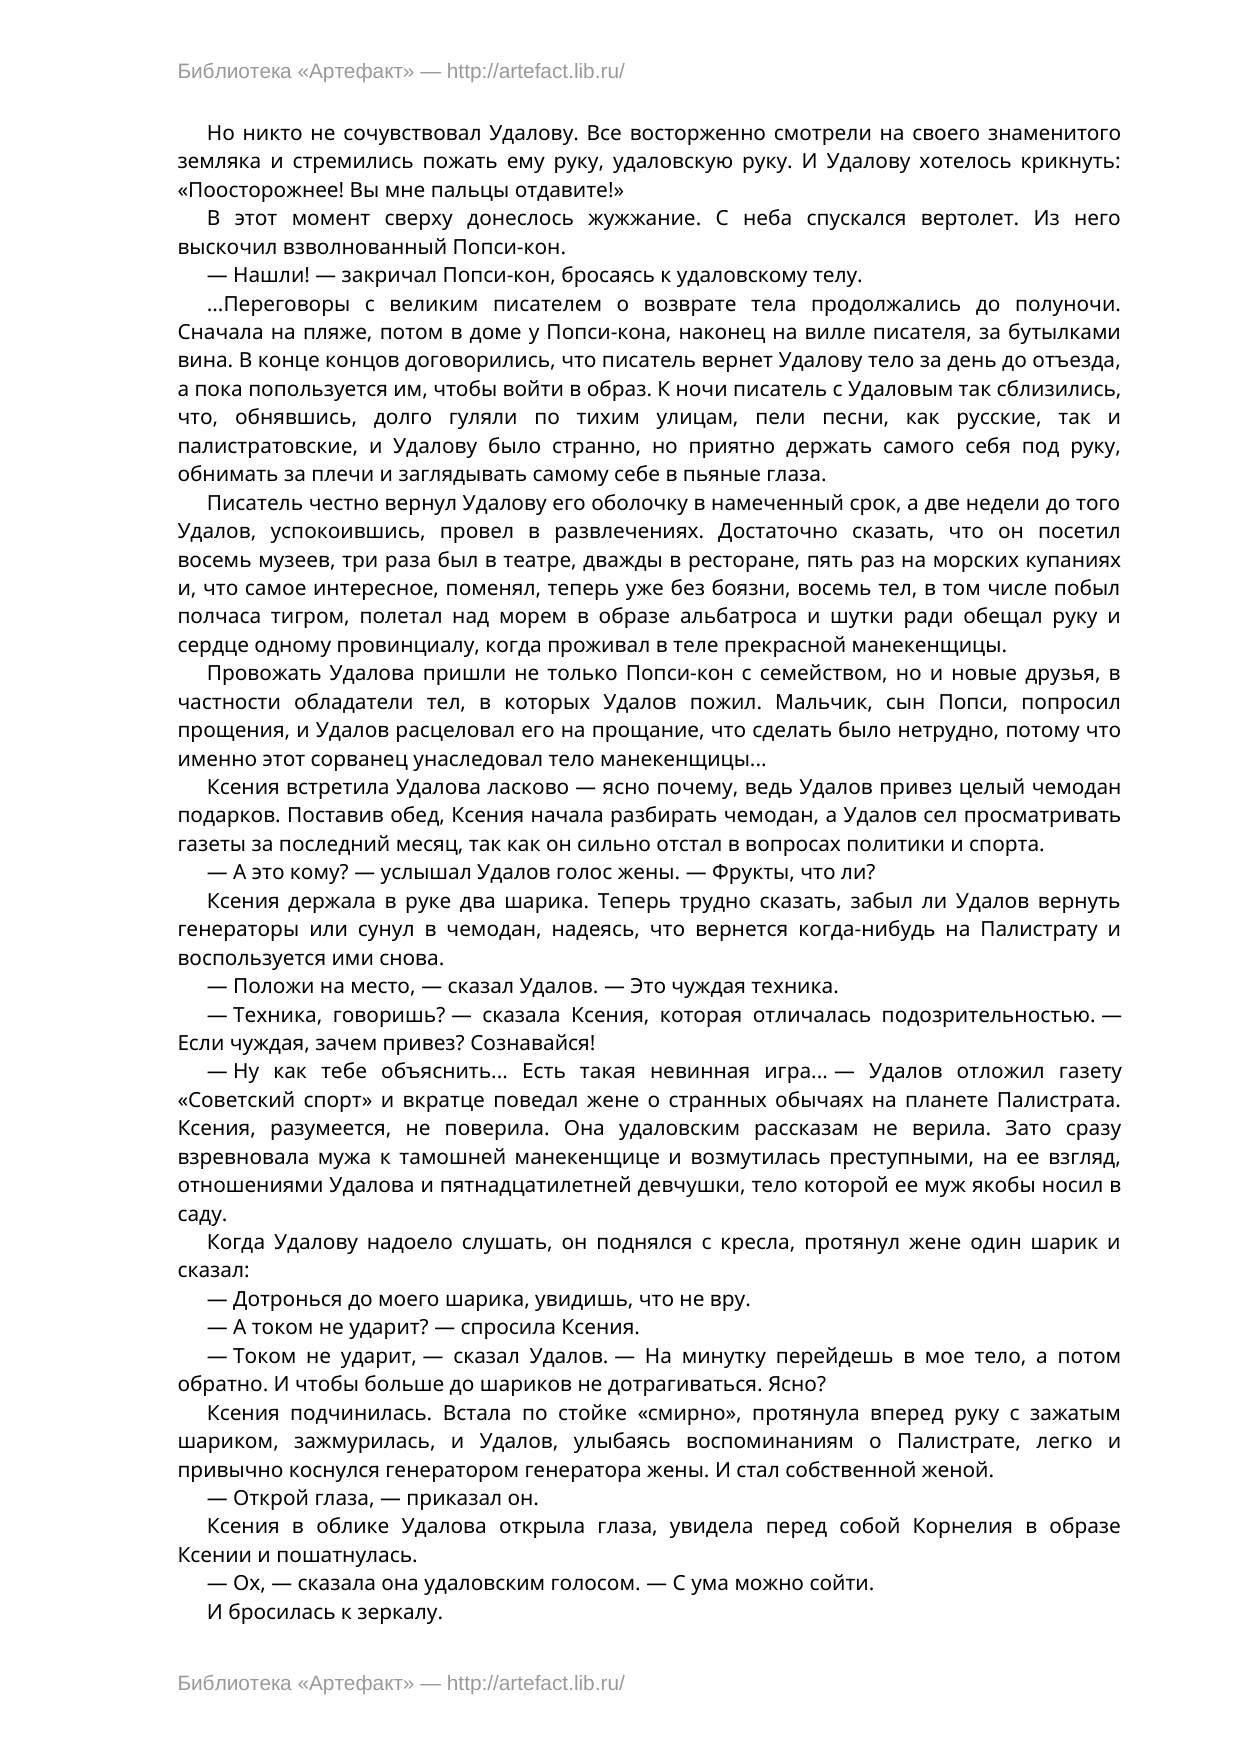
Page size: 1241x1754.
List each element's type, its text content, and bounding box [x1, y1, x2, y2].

text В этот момент сверху донеслось жужжание. С неба спускался вертолет. Из него выскочил взволнованный Попси-кон. [177, 203, 1122, 260]
text Ксения держала в руке два шарика. Теперь трудно сказать, забыл ли Удалов вернуть генераторы или сунул в чемодан, надеясь, что вернется когда-нибудь на Палистрату и воспользуется ими снова. [177, 886, 1122, 971]
text Когда Удалову надоело слушать, он поднялся с кресла, протянул жене один шарик и сказал: [177, 1227, 1122, 1284]
text — Открой глаза, — приказал он. [177, 1483, 1122, 1512]
text — Дотронься до моего шарика, увидишь, что не вру. [177, 1284, 1122, 1312]
text — А током не ударит? — спросила Ксения. [177, 1312, 1122, 1341]
text Писатель честно вернул Удалову его оболочку в намеченный срок, а две недели до того Удалов, успокоившись, провел в развлечениях. Достаточно сказать, что он посетил восемь музеев, три раза был в театре, дважды в ресторане, пять раз на морских купаниях и, что самое интересное, поменял, теперь уже без боязни, восемь тел, в том числе побыл полчаса тигром, полетал над морем в образе альбатроса и шутки ради обещал руку и сердце одному провинциалу, когда проживал в теле прекрасной манекенщицы. [177, 488, 1122, 658]
text — Ох, — сказала она удаловским голосом. — С ума можно сойти. [177, 1568, 1122, 1597]
text — А это кому? — услышал Удалов голос жены. — Фрукты, что ли? [177, 857, 1122, 886]
text ...Переговоры с великим писателем о возврате тела продолжались до полуночи. Сначала на пляже, потом в доме у Попси-кона, наконец на вилле писателя, за бутылками вина. В конце концов договорились, что писатель вернет Удалову тело за день до отъезда, а пока попользуется им, чтобы войти в образ. К ночи писатель с Удаловым так сблизились, что, обнявшись, долго гуляли по тихим улицам, пели песни, как русские, так и палистратовские, и Удалову было странно, но приятно держать самого себя под руку, обнимать за плечи и заглядывать самому себе в пьяные глаза. [177, 289, 1122, 488]
text И бросилась к зеркалу. [177, 1597, 1122, 1625]
text Но никто не сочувствовал Удалову. Все восторженно смотрели на своего знаменитого земляка и стремились пожать ему руку, удаловскую руку. И Удалову хотелось крикнуть: «Поосторожнее! Вы мне пальцы отдавите!» [177, 118, 1122, 203]
text — Нашли! — закричал Попси-кон, бросаясь к удаловскому телу. [177, 260, 1122, 289]
text — Положи на место, — сказал Удалов. — Это чуждая техника. [177, 971, 1122, 1000]
text Ксения в облике Удалова открыла глаза, увидела перед собой Корнелия в образе Ксении и пошатнулась. [177, 1512, 1122, 1568]
text Ксения встретила Удалова ласково — ясно почему, ведь Удалов привез целый чемодан подарков. Поставив обед, Ксения начала разбирать чемодан, а Удалов сел просматривать газеты за последний месяц, так как он сильно отстал в вопросах политики и спорта. [177, 772, 1122, 857]
text Ксения подчинилась. Встала по стойке «смирно», протянула вперед руку с зажатым шариком, зажмурилась, и Удалов, улыбаясь воспоминаниям о Палистрате, легко и привычно коснулся генератором генератора жены. И стал собственной женой. [177, 1398, 1122, 1483]
text — Током не ударит, — сказал Удалов. — На минутку перейдешь в мое тело, а потом обратно. И чтобы больше до шариков не дотрагиваться. Ясно? [177, 1341, 1122, 1398]
text Провожать Удалова пришли не только Попси-кон с семейством, но и новые друзья, в частности обладатели тел, в которых Удалов пожил. Мальчик, сын Попси, попросил прощения, и Удалов расцеловал его на прощание, что сделать было нетрудно, потому что именно этот сорванец унаследовал тело манекенщицы... [177, 658, 1122, 772]
text — Техника, говоришь? — сказала Ксения, которая отличалась подозрительностью. — Если чуждая, зачем привез? Сознавайся! [177, 1000, 1122, 1057]
text — Ну как тебе объяснить... Есть такая невинная игра... — Удалов отложил газету «Советский спорт» и вкратце поведал жене о странных обычаях на планете Палистрата. Ксения, разумеется, не поверила. Она удаловским рассказам не верила. Зато сразу взревновала мужа к тамошней манекенщице и возмутилась преступными, на ее взгляд, отношениями Удалова и пятнадцатилетней девчушки, тело которой ее муж якобы носил в саду. [177, 1057, 1122, 1227]
